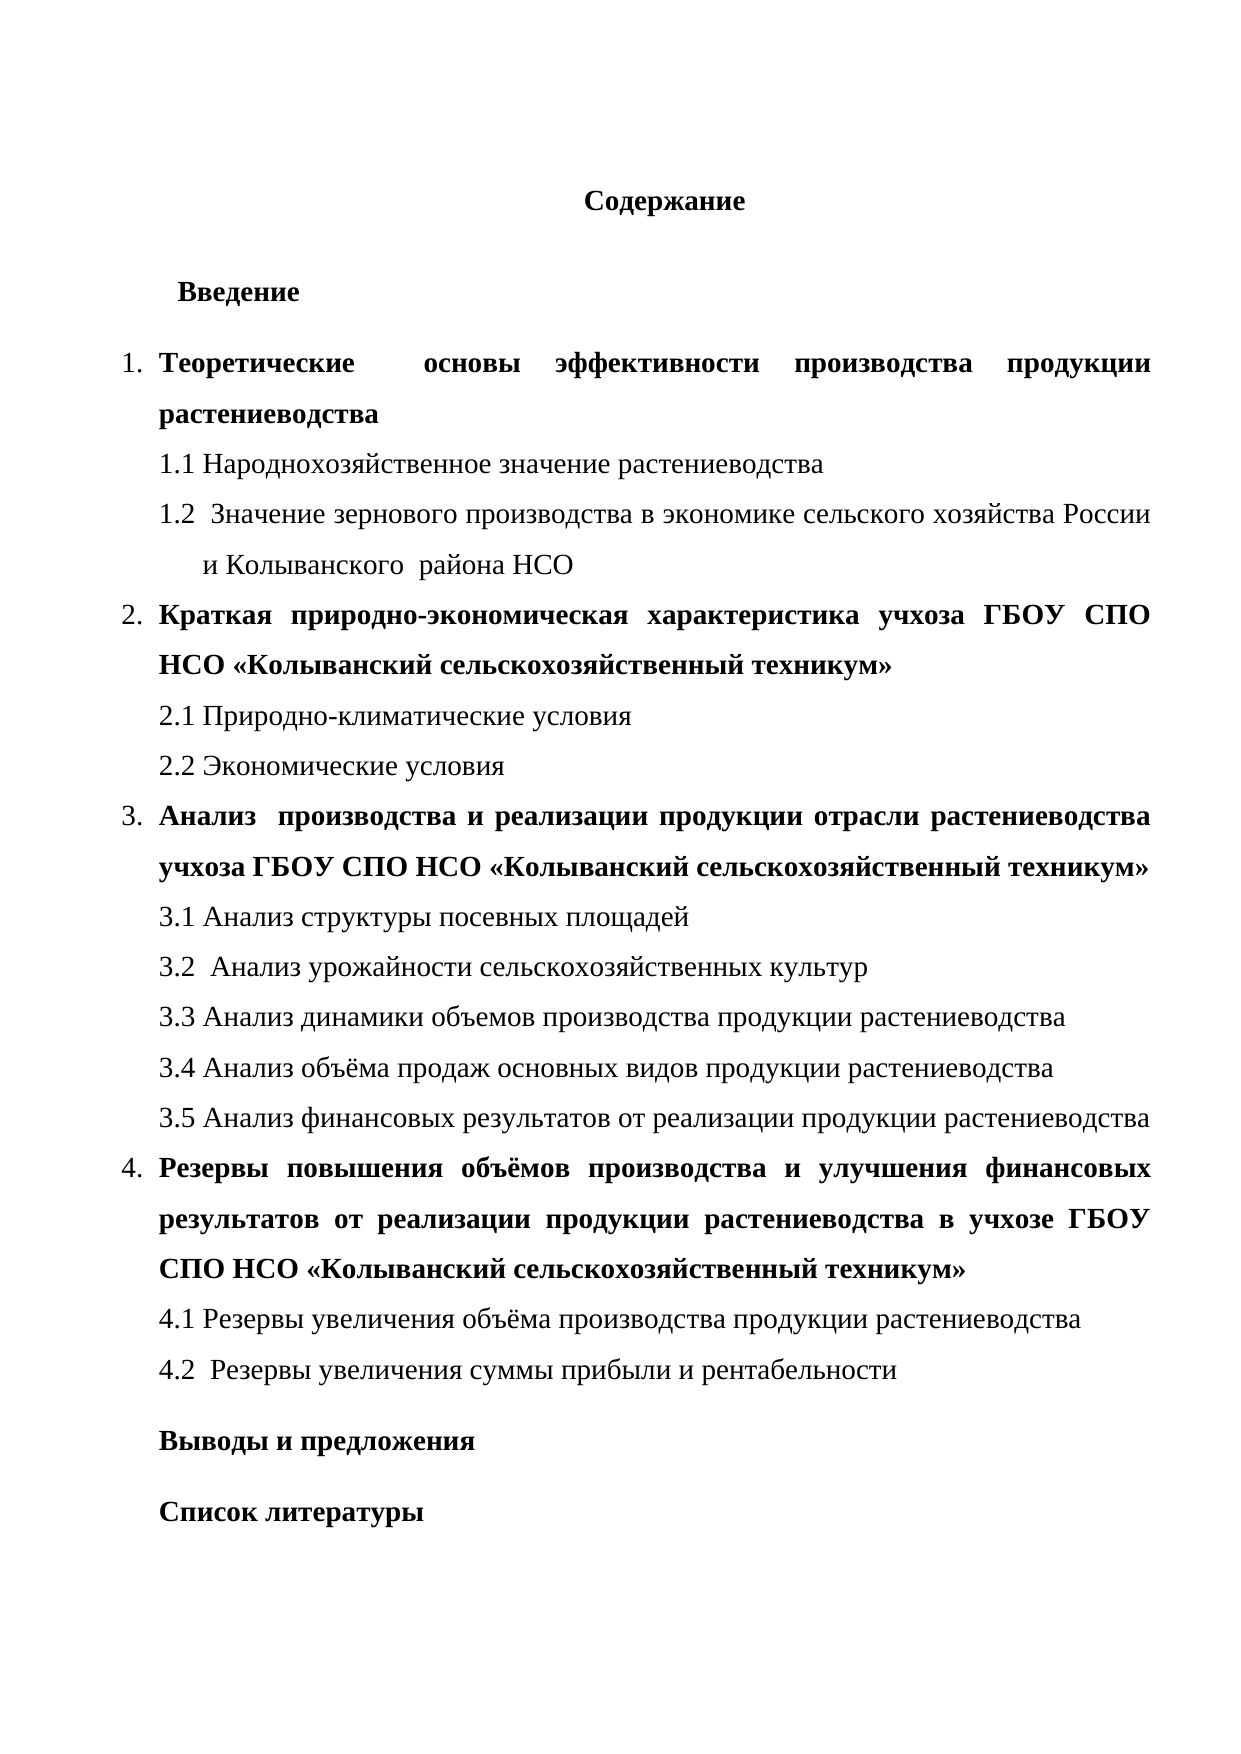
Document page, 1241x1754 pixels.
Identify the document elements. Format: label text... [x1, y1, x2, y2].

list Значение зернового производства в экономике сельского хозяйства России и Колыванского района НСО [159, 496, 1152, 580]
subtitle Содержание [177, 183, 1152, 216]
list Народнохозяйственное значение растениеводства [159, 446, 1152, 480]
list Теоретические основы эффективности производства продукции растениеводства [121, 346, 1152, 429]
list Анализ производства и реализации продукции отрасли растениеводства учхоза ГБОУ СПО НСО «Колыванский сельскохозяйственный техникум» [121, 798, 1152, 882]
text Введение [177, 274, 1093, 308]
list Анализ финансовых результатов от реализации продукции растениеводства [159, 1100, 1152, 1134]
list Природно-климатические условия [159, 698, 1152, 731]
list Анализ урожайности сельскохозяйственных культур [159, 949, 1152, 983]
text Список литературы [159, 1494, 1152, 1528]
list Резервы увеличения объёма производства продукции растениеводства [159, 1301, 1152, 1335]
text Выводы и предложения [159, 1423, 1152, 1456]
list Экономические условия [159, 748, 1152, 782]
list Краткая природно-экономическая характеристика учхоза ГБОУ СПО НСО «Колыванский сельскохозяйственный техникум» [121, 597, 1152, 681]
list Резервы повышения объёмов производства и улучшения финансовых результатов от реализации продукции растениеводства в учхозе ГБОУ СПО НСО «Колыванский сельскохозяйственный техникум» [121, 1151, 1152, 1285]
list Анализ динамики объемов производства продукции растениеводства [159, 999, 1152, 1033]
list Анализ объёма продаж основных видов продукции растениеводства [159, 1050, 1152, 1083]
list Анализ структуры посевных площадей [159, 899, 1152, 932]
list Резервы увеличения суммы прибыли и рентабельности [159, 1352, 1152, 1385]
